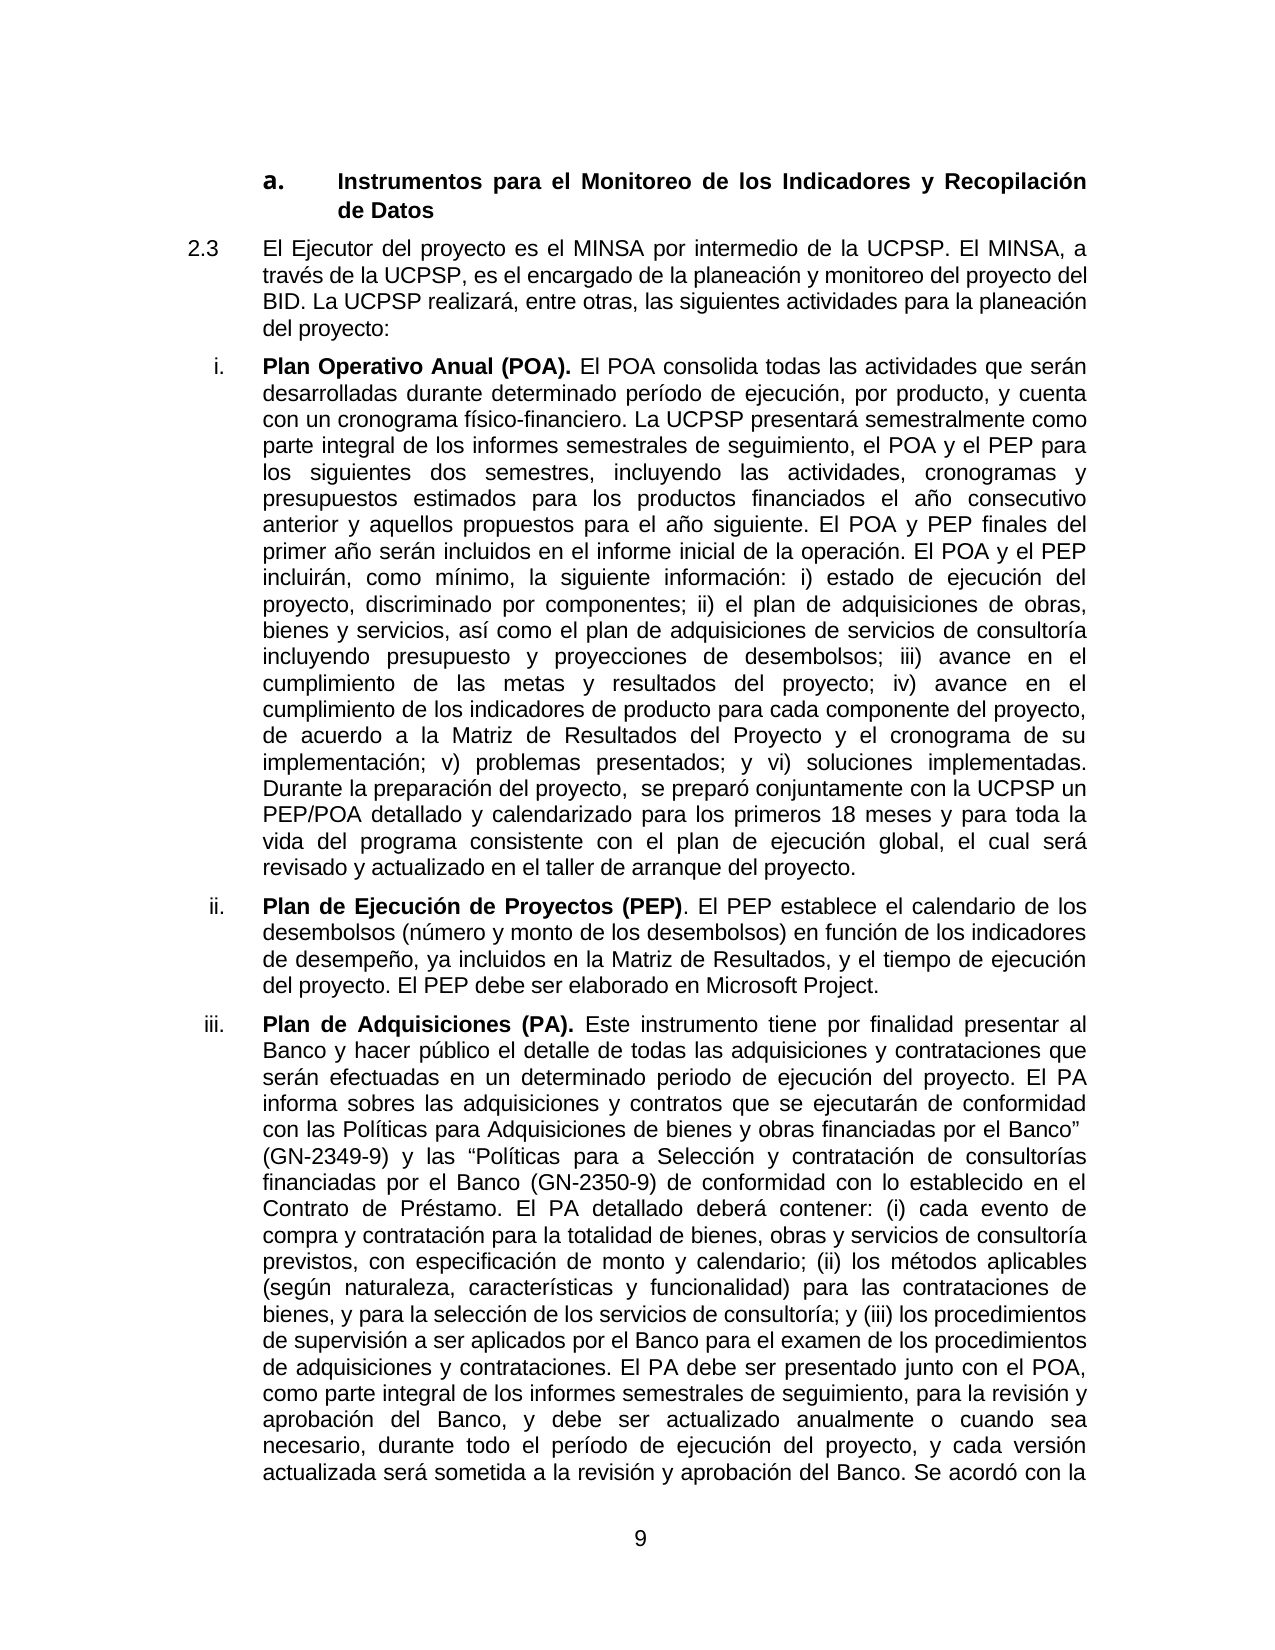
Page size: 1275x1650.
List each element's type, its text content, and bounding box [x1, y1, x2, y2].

list Plan de Ejecución de Proyectos (PEP). El PEP establece el calendario de los desembolsos (número y monto de los desembolsos) en función de los indicadores de desempeño, ya incluidos en la Matriz de Resultados, y el tiempo de ejecución del proyecto. El PEP debe ser elaborado en Microsoft Project. [225, 893, 1087, 998]
subtitle Instrumentos para el Monitoreo de los Indicadores y Recopilación de Datos [262, 162, 1087, 223]
list Plan Operativo Anual (POA). El POA consolida todas las actividades que serán desarrolladas durante determinado período de ejecución, por producto, y cuenta con un cronograma físico-financiero. La UCPSP presentará semestralmente como parte integral de los informes semestrales de seguimiento, el POA y el PEP para los siguientes dos semestres, incluyendo las actividades, cronogramas y presupuestos estimados para los productos financiados el año consecutivo anterior y aquellos propuestos para el año siguiente. El POA y PEP finales del primer año serán incluidos en el informe inicial de la operación. El POA y el PEP incluirán, como mínimo, la siguiente información: i) estado de ejecución del proyecto, discriminado por componentes; ii) el plan de adquisiciones de obras, bienes y servicios, así como el plan de adquisiciones de servicios de consultoría incluyendo presupuesto y proyecciones de desembolsos; iii) avance en el cumplimiento de las metas y resultados del proyecto; iv) avance en el cumplimiento de los indicadores de producto para cada componente del proyecto, de acuerdo a la Matriz de Resultados del Proyecto y el cronograma de su implementación; v) problemas presentados; y vi) soluciones implementadas. Durante la preparación del proyecto, se preparó conjuntamente con la UCPSP un PEP/POA detallado y calendarizado para los primeros 18 meses y para toda la vida del programa consistente con el plan de ejecución global, el cual será revisado y actualizado en el taller de arranque del proyecto. [225, 353, 1087, 880]
list 2.3 El Ejecutor del proyecto es el MINSA por intermedio de la UCPSP. El MINSA, a través de la UCPSP, es el encargado de la planeación y monitoreo del proyecto del BID. La UCPSP realizará, entre otras, las siguientes actividades para la planeación del proyecto: [187, 235, 1087, 341]
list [225, 1011, 1087, 1485]
